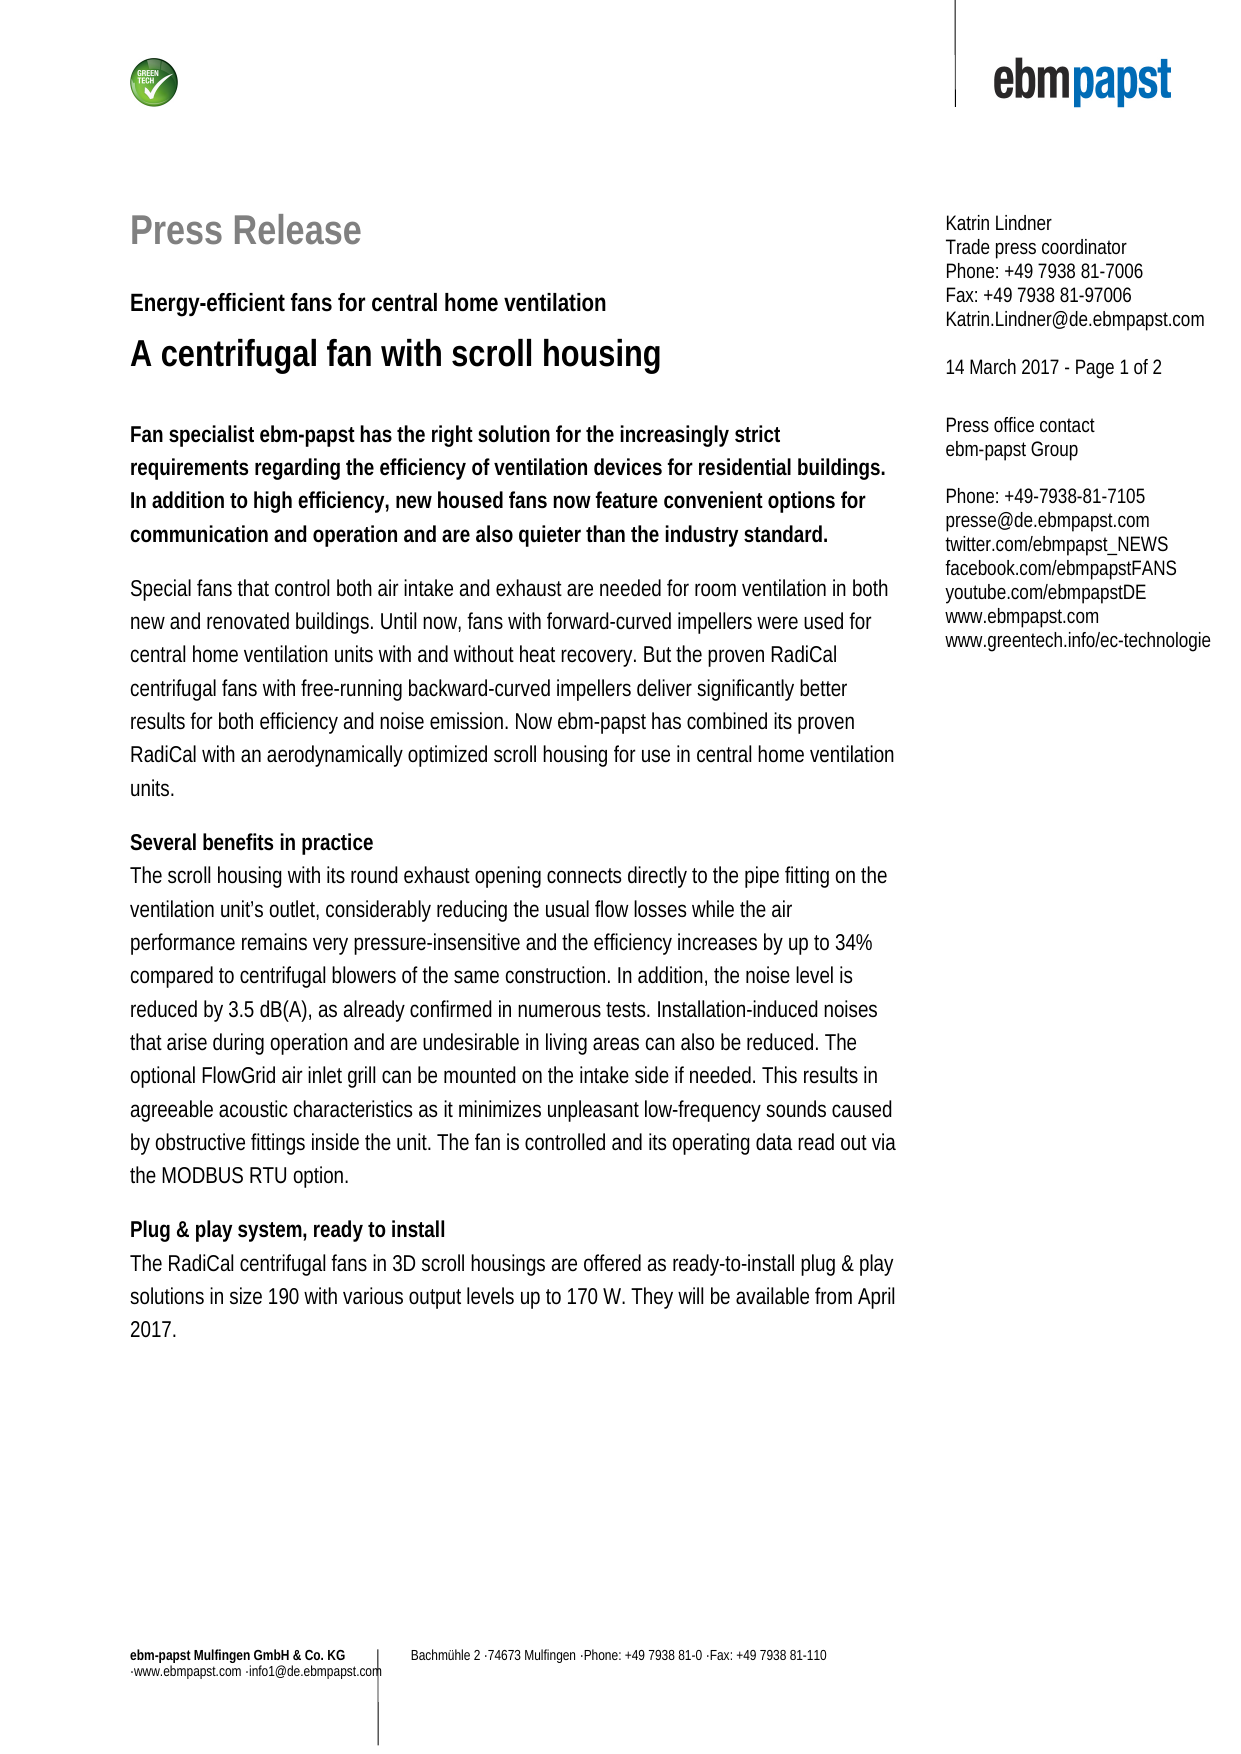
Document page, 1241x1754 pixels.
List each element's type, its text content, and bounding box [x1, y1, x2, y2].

text Special fans that control both air intake and exhaust are needed for room ventilation in both new and renovated buildings. Until now, fans with forward-curved impellers were used for central home ventilation units with and without heat recovery. But the proven RadiCal centrifugal fans with free-running backward-curved impellers deliver significantly better results for both efficiency and noise emission. Now ebm-papst has combined its proven RadiCal with an aerodynamically optimized scroll housing for use in central home ventilation units. [130, 568, 897, 801]
text Fan specialist ebm-papst has the right solution for the increasingly strict requirements regarding the efficiency of ventilation devices for residential buildings. In addition to high efficiency, new housed fans now feature convenient options for communication and operation and are also quieter than the industry standard. [130, 413, 897, 547]
picture [993, 57, 1172, 109]
text The RadiCal centrifugal fans in 3D scroll housings are offered as ready-to-install plug & play solutions in size 190 with various output levels up to 170 W. They will be available from April 2017. [130, 1243, 897, 1343]
text Several benefits in practice [130, 822, 897, 855]
picture [126, 55, 182, 111]
text Plug & play system, ready to install [130, 1209, 897, 1243]
text The scroll housing with its round exhaust opening connects directly to the pipe fitting on the ventilation unit’s outlet, considerably reducing the usual flow losses while the air performance remains very pressure-insensitive and the efficiency increases by up to 34% compared to centrifugal blowers of the same construction. In addition, the noise level is reduced by 3.5 dB(A), as already confirmed in numerous tests. Installation-induced noises that arise during operation and are undesirable in living areas can also be reduced. The optional FlowGrid air inlet grill can be mounted on the intake side if needed. This results in agreeable acoustic characteristics as it minimizes unpleasant low-frequency sounds caused by obstructive fittings inside the unit. The fan is controlled and its operating data read out via the MODBUS RTU option. [130, 855, 897, 1188]
